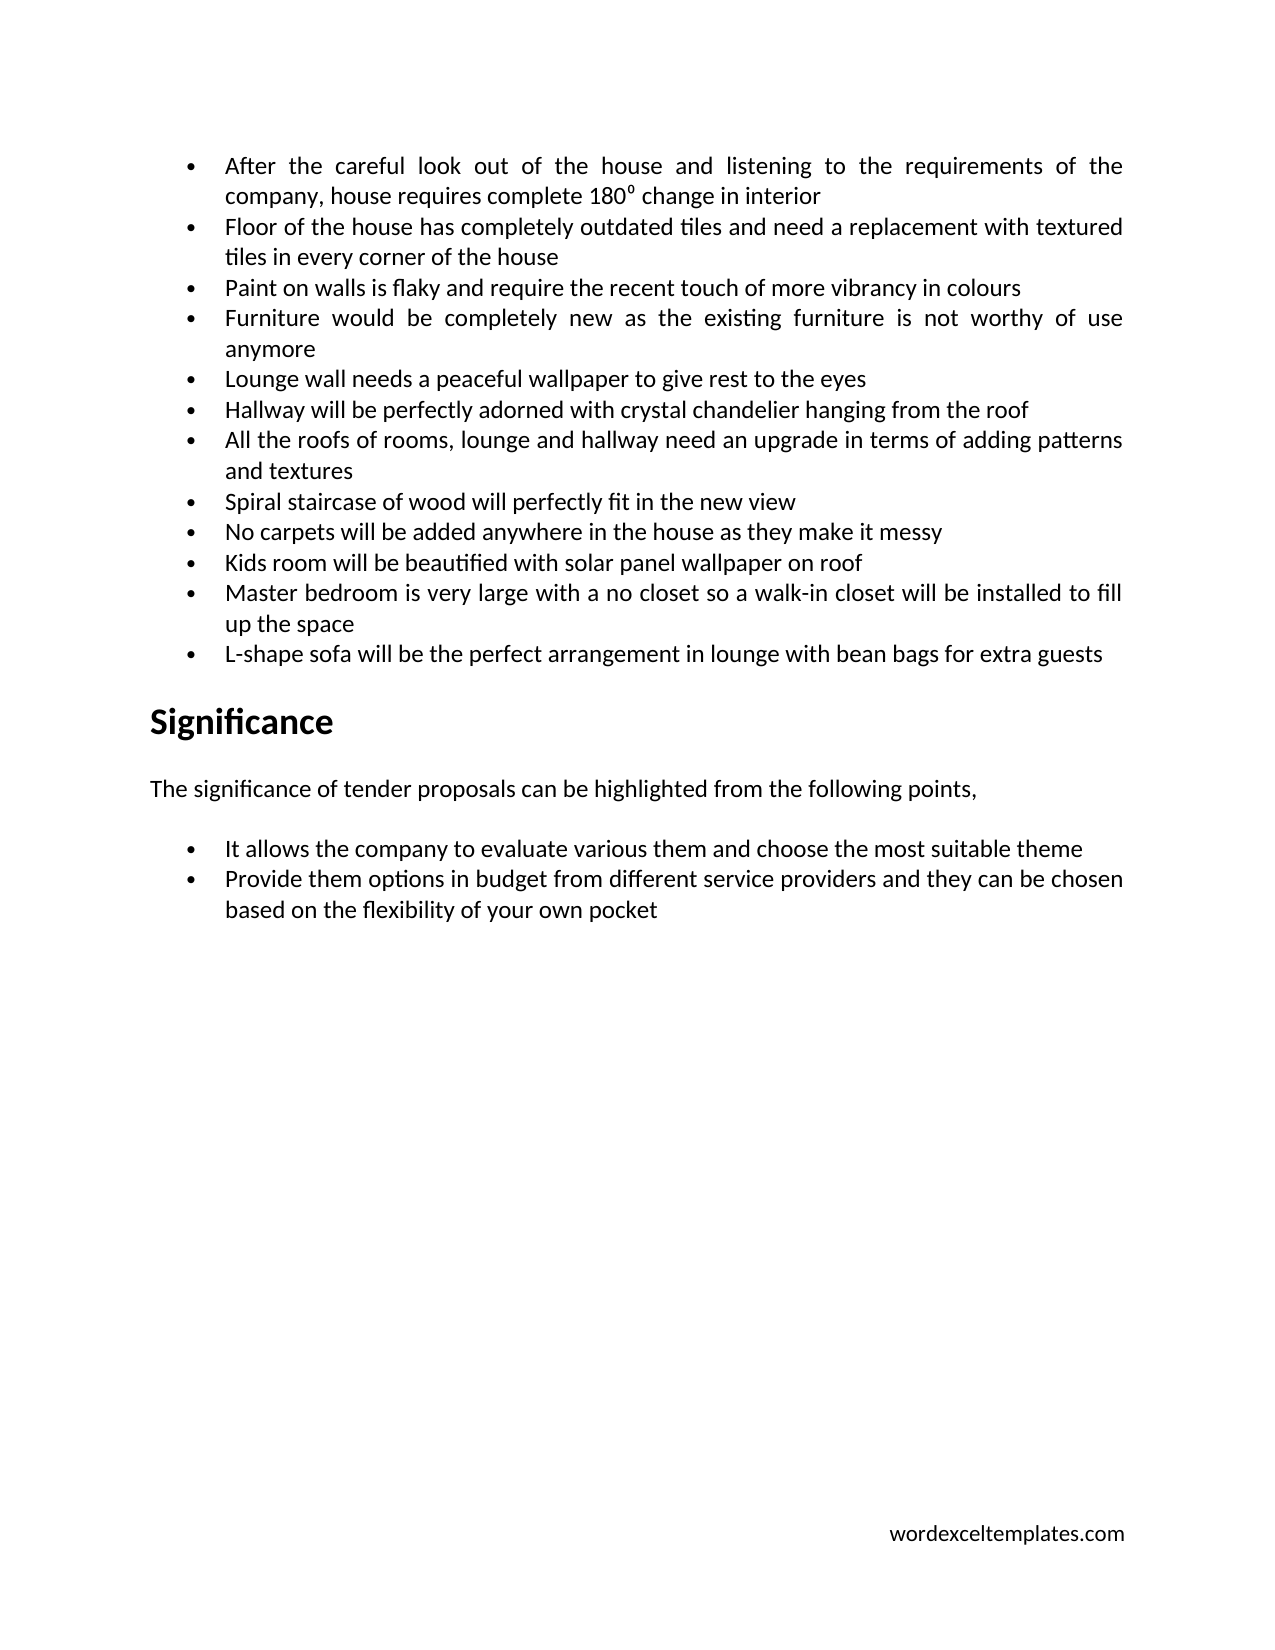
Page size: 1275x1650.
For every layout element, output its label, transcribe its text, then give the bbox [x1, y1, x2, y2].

list Paint on walls is flaky and require the recent touch of more vibrancy in colours [187, 272, 1125, 303]
list Master bedroom is very large with a no closet so a walk-in closet will be installed to fill up the space [187, 577, 1125, 638]
list After the careful look out of the house and listening to the requirements of the company, house requires complete 180⁰ change in interior [187, 150, 1125, 211]
list Kids room will be beautified with solar panel wallpaper on roof [187, 547, 1125, 577]
list L-shape sofa will be the perfect arrangement in lounge with bean bags for extra guests [187, 638, 1125, 669]
list Floor of the house has completely outdated tiles and need a replacement with textured tiles in every corner of the house [187, 211, 1125, 272]
list Provide them options in budget from different service providers and they can be chosen based on the flexibility of your own pocket [187, 863, 1125, 924]
list Furniture would be completely new as the existing furniture is not worthy of use anymore [187, 303, 1125, 364]
list Hallway will be perfectly adorned with crystal chandelier hanging from the roof [187, 394, 1125, 425]
list Lounge wall needs a peaceful wallpaper to give rest to the eyes [187, 364, 1125, 394]
text The significance of tender proposals can be highlighted from the following points, [150, 773, 1125, 803]
list It allows the company to evaluate various them and choose the most suitable theme [187, 833, 1125, 863]
text Significance [150, 698, 1125, 744]
list All the roofs of rooms, lounge and hallway need an upgrade in terms of adding patterns and textures [187, 425, 1125, 486]
list No carpets will be added anywhere in the house as they make it messy [187, 516, 1125, 547]
list Spiral staircase of wood will perfectly fit in the new view [187, 486, 1125, 516]
